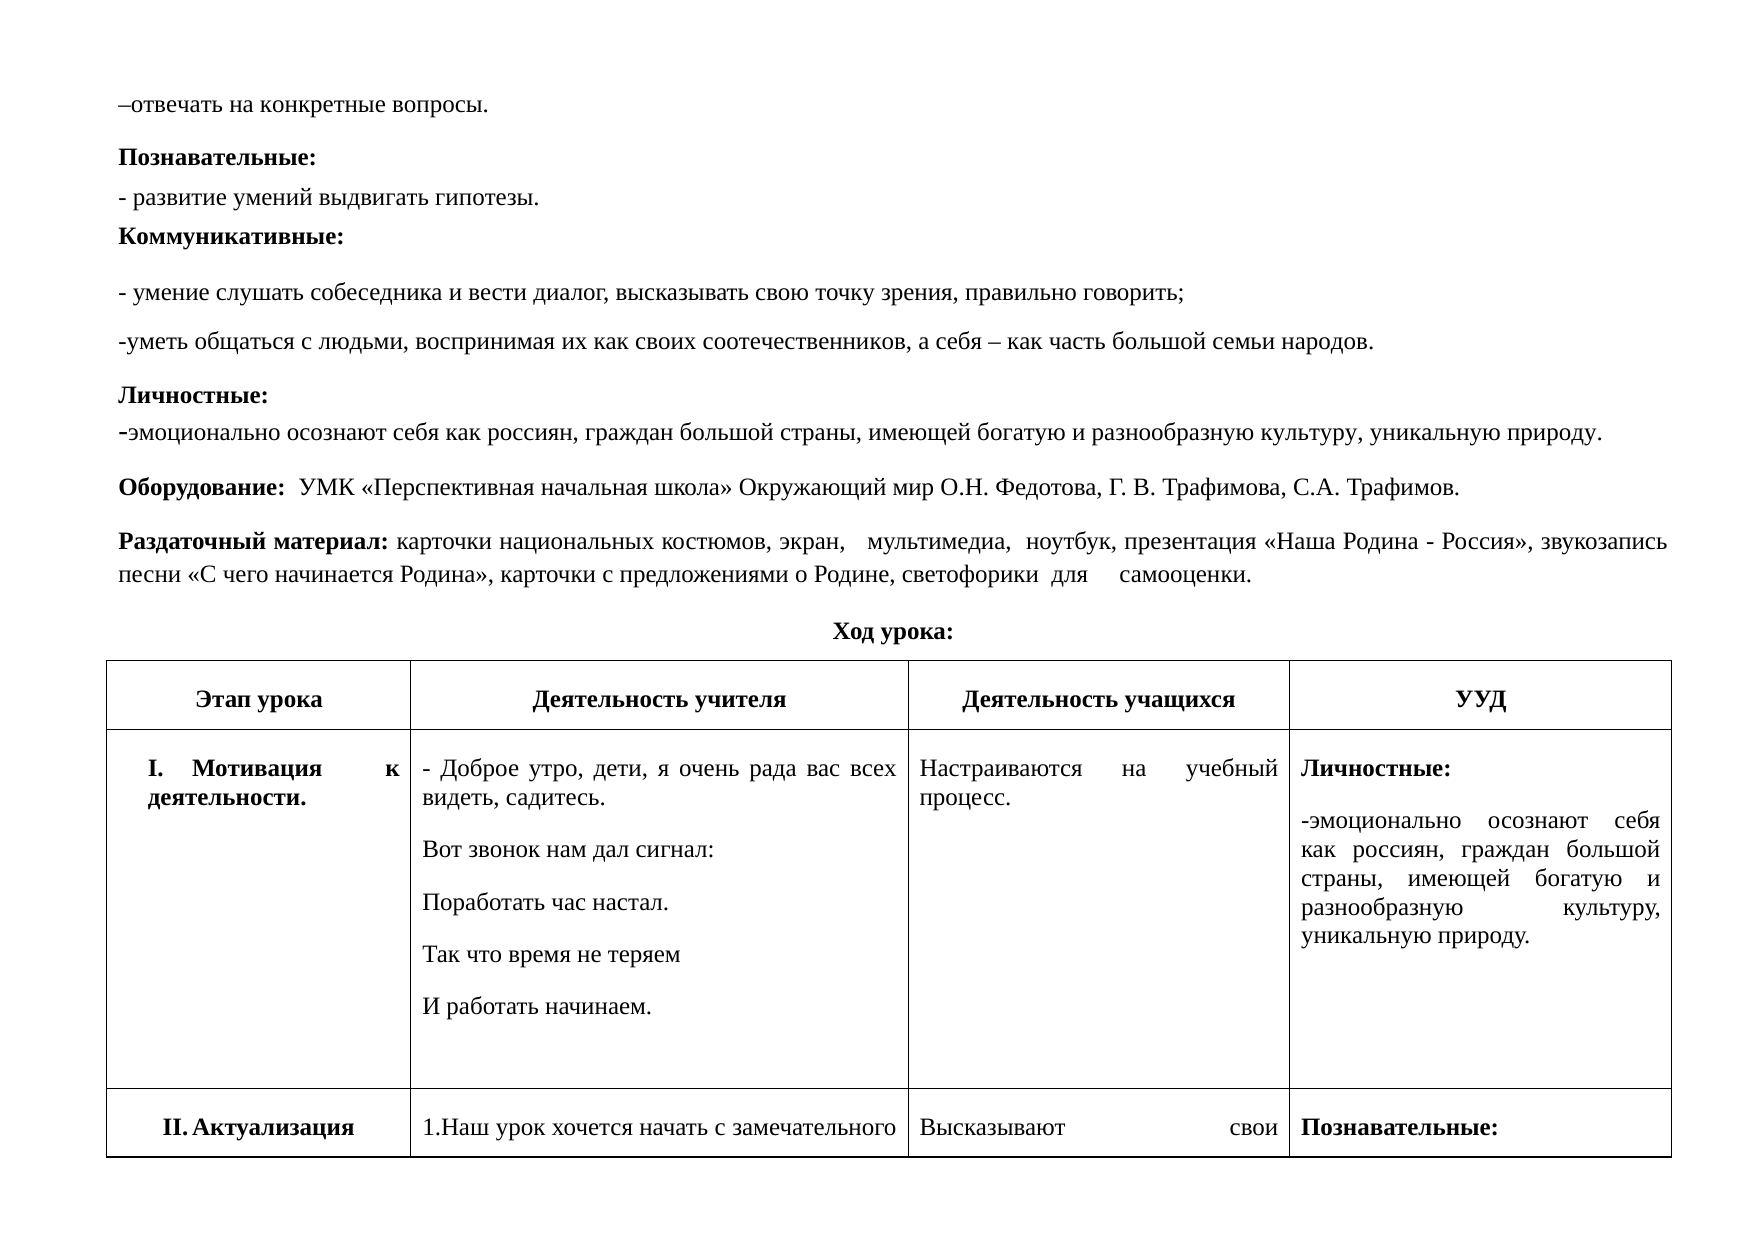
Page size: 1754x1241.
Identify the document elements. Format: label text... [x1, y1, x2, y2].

text Оборудование: УМК «Перспективная начальная школа» Окружающий мир О.Н. Федотова, Г. В. Трафимова, С.А. Трафимов. [118, 472, 1668, 501]
text –отвечать на конкретные вопросы. [118, 89, 1668, 117]
table_cell Мотивация к деятельности. [107, 730, 410, 1087]
text Раздаточный материал: карточки национальных костюмов, экран, мультимедиа, ноутбук, презентация «Наша Родина - Россия», звукозапись песни «С чего начинается Родина», карточки с предложениями о Родине, светофорики для самооценки. [118, 526, 1668, 588]
text Познавательные: [118, 142, 1668, 171]
table_header Этап урока [107, 661, 410, 729]
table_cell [1290, 1089, 1671, 1156]
table_header Деятельность учителя [411, 661, 908, 729]
table_cell Личностные: -эмоционально осознают себя как россиян, граждан большой страны, имеющей богатую и разнообразную культуру, уникальную природу. [1290, 730, 1671, 1087]
text Коммуникативные: [118, 221, 1668, 250]
table_cell Настраиваются на учебный процесс. [909, 730, 1289, 1087]
text -уметь общаться с людьми, воспринимая их как своих соотечественников, а себя – как часть большой семьи народов. [118, 326, 1668, 355]
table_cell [411, 1089, 908, 1156]
text - умение слушать собеседника и вести диалог, высказывать свою точку зрения, правильно говорить; [118, 277, 1668, 306]
table_header УУД [1290, 661, 1671, 729]
text -эмоционально осознают себя как россиян, граждан большой страны, имеющей богатую и разнообразную культуру, уникальную природу. [118, 413, 1668, 447]
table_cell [107, 1089, 410, 1156]
text - развитие умений выдвигать гипотезы. [118, 182, 1668, 211]
table_cell - Доброе утро, дети, я очень рада вас всех видеть, садитесь. Вот звонок нам дал сигнал: Поработать час настал. Так что время не теряем И работать начинаем. [411, 730, 908, 1087]
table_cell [909, 1089, 1289, 1156]
text Личностные: [118, 380, 1668, 409]
table_header Деятельность учащихся [909, 661, 1289, 729]
text Ход урока: [118, 616, 1668, 644]
